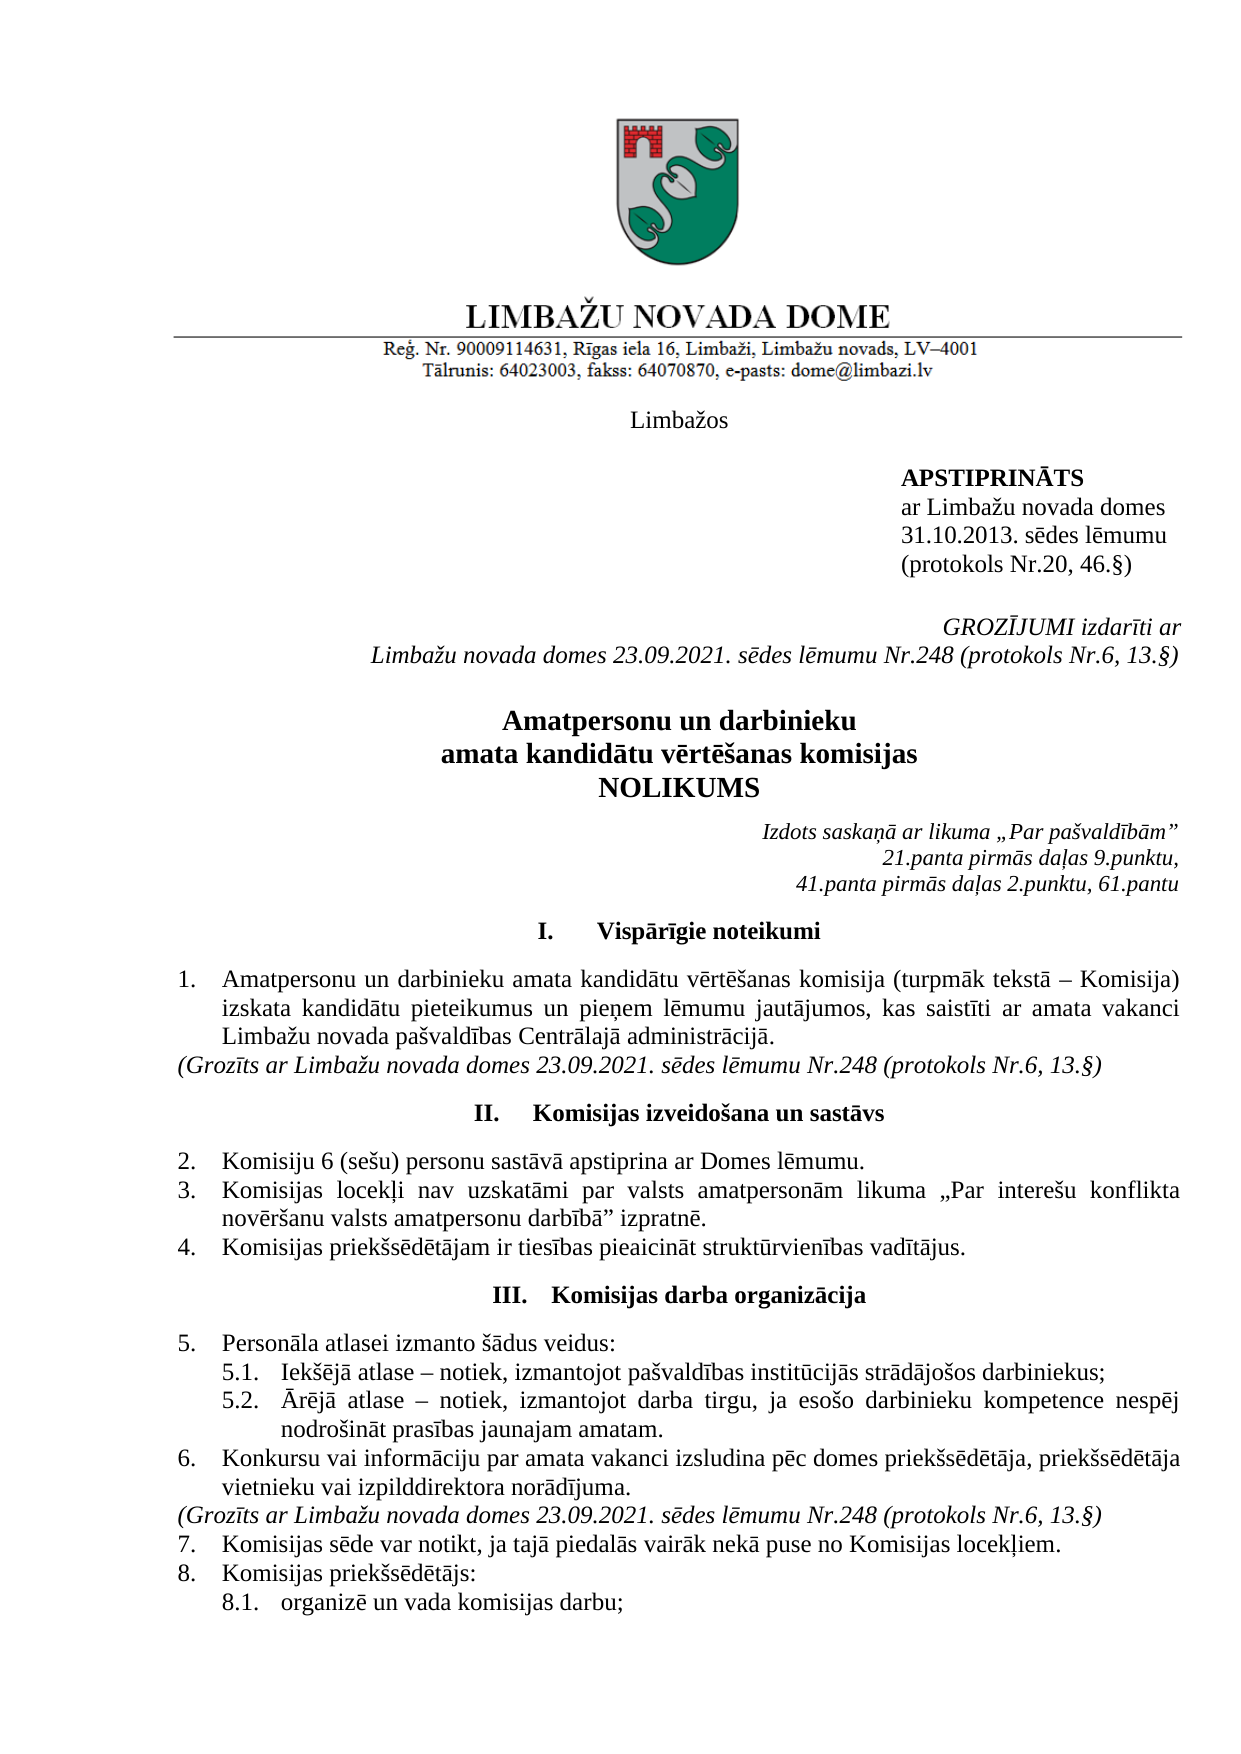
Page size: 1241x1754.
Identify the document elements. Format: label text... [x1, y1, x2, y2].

text (Grozīts ar Limbažu novada domes 23.09.2021. sēdes lēmumu Nr.248 (protokols Nr.6, 13.§) [177, 1050, 1181, 1079]
text (protokols Nr.20, 46.§) [901, 549, 1181, 578]
list Amatpersonu un darbinieku amata kandidātu vērtēšanas komisija (turpmāk tekstā – Komisija) izskata kandidātu pieteikumus un pieņem lēmumu jautājumos, kas saistīti ar amata vakanci Limbažu novada pašvaldības Centrālajā administrācijā. [177, 964, 1181, 1050]
text 31.10.2013. sēdes lēmumu [901, 521, 1181, 549]
list Vispārīgie noteikumi [177, 916, 1181, 945]
list organizē un vada komisijas darbu; [222, 1587, 1181, 1616]
text Limbažu novada domes 23.09.2021. sēdes lēmumu Nr.248 (protokols Nr.6, 13.§) [177, 640, 1181, 669]
text ar Limbažu novada domes [901, 492, 1181, 521]
list Komisijas darba organizācija [177, 1280, 1181, 1309]
text Amatpersonu un darbinieku [177, 703, 1181, 736]
list Komisiju 6 (sešu) personu sastāvā apstiprina ar Domes lēmumu. [177, 1146, 1181, 1175]
text (Grozīts ar Limbažu novada domes 23.09.2021. sēdes lēmumu Nr.248 (protokols Nr.6, 13.§) [177, 1501, 1181, 1529]
text Apstiprināts [901, 463, 1181, 492]
list Konkursu vai informāciju par amata vakanci izsludina pēc domes priekšsēdētāja, priekšsēdētāja vietnieku vai izpilddirektora norādījuma. [177, 1443, 1181, 1501]
list Komisijas sēde var notikt, ja tajā piedalās vairāk nekā puse no Komisijas locekļiem. [177, 1529, 1181, 1558]
list Komisijas priekšsēdētājam ir tiesības pieaicināt struktūrvienības vadītājus. [177, 1232, 1181, 1261]
text Izdots saskaņā ar likuma „Par pašvaldībām” 21.panta pirmās daļas 9.punktu, [694, 818, 1181, 870]
list Ārējā atlase – notiek, izmantojot darba tirgu, ja esošo darbinieku kompetence nespēj nodrošināt prasības jaunajam amatam. [222, 1386, 1181, 1443]
text 41.panta pirmās daļas 2.punktu, 61.pantu [694, 870, 1181, 897]
picture [0, 0, 1234, 382]
list Komisijas izveidošana un sastāvs [177, 1098, 1181, 1127]
list Komisijas priekšsēdētājs: [177, 1558, 1181, 1587]
text amata kandidātu vērtēšanas komisijas [177, 736, 1181, 770]
list Komisijas locekļi nav uzskatāmi par valsts amatpersonām likuma „Par interešu konflikta novēršanu valsts amatpersonu darbībā” izpratnē. [177, 1175, 1181, 1232]
text GROZĪJUMI izdarīti ar [552, 612, 1181, 640]
list Iekšējā atlase – notiek, izmantojot pašvaldības institūcijās strādājošos darbiniekus; [222, 1357, 1181, 1386]
text NOLIKUMS [177, 770, 1181, 803]
text Limbažos [177, 382, 1181, 434]
list Personāla atlasei izmanto šādus veidus: [177, 1328, 1181, 1357]
